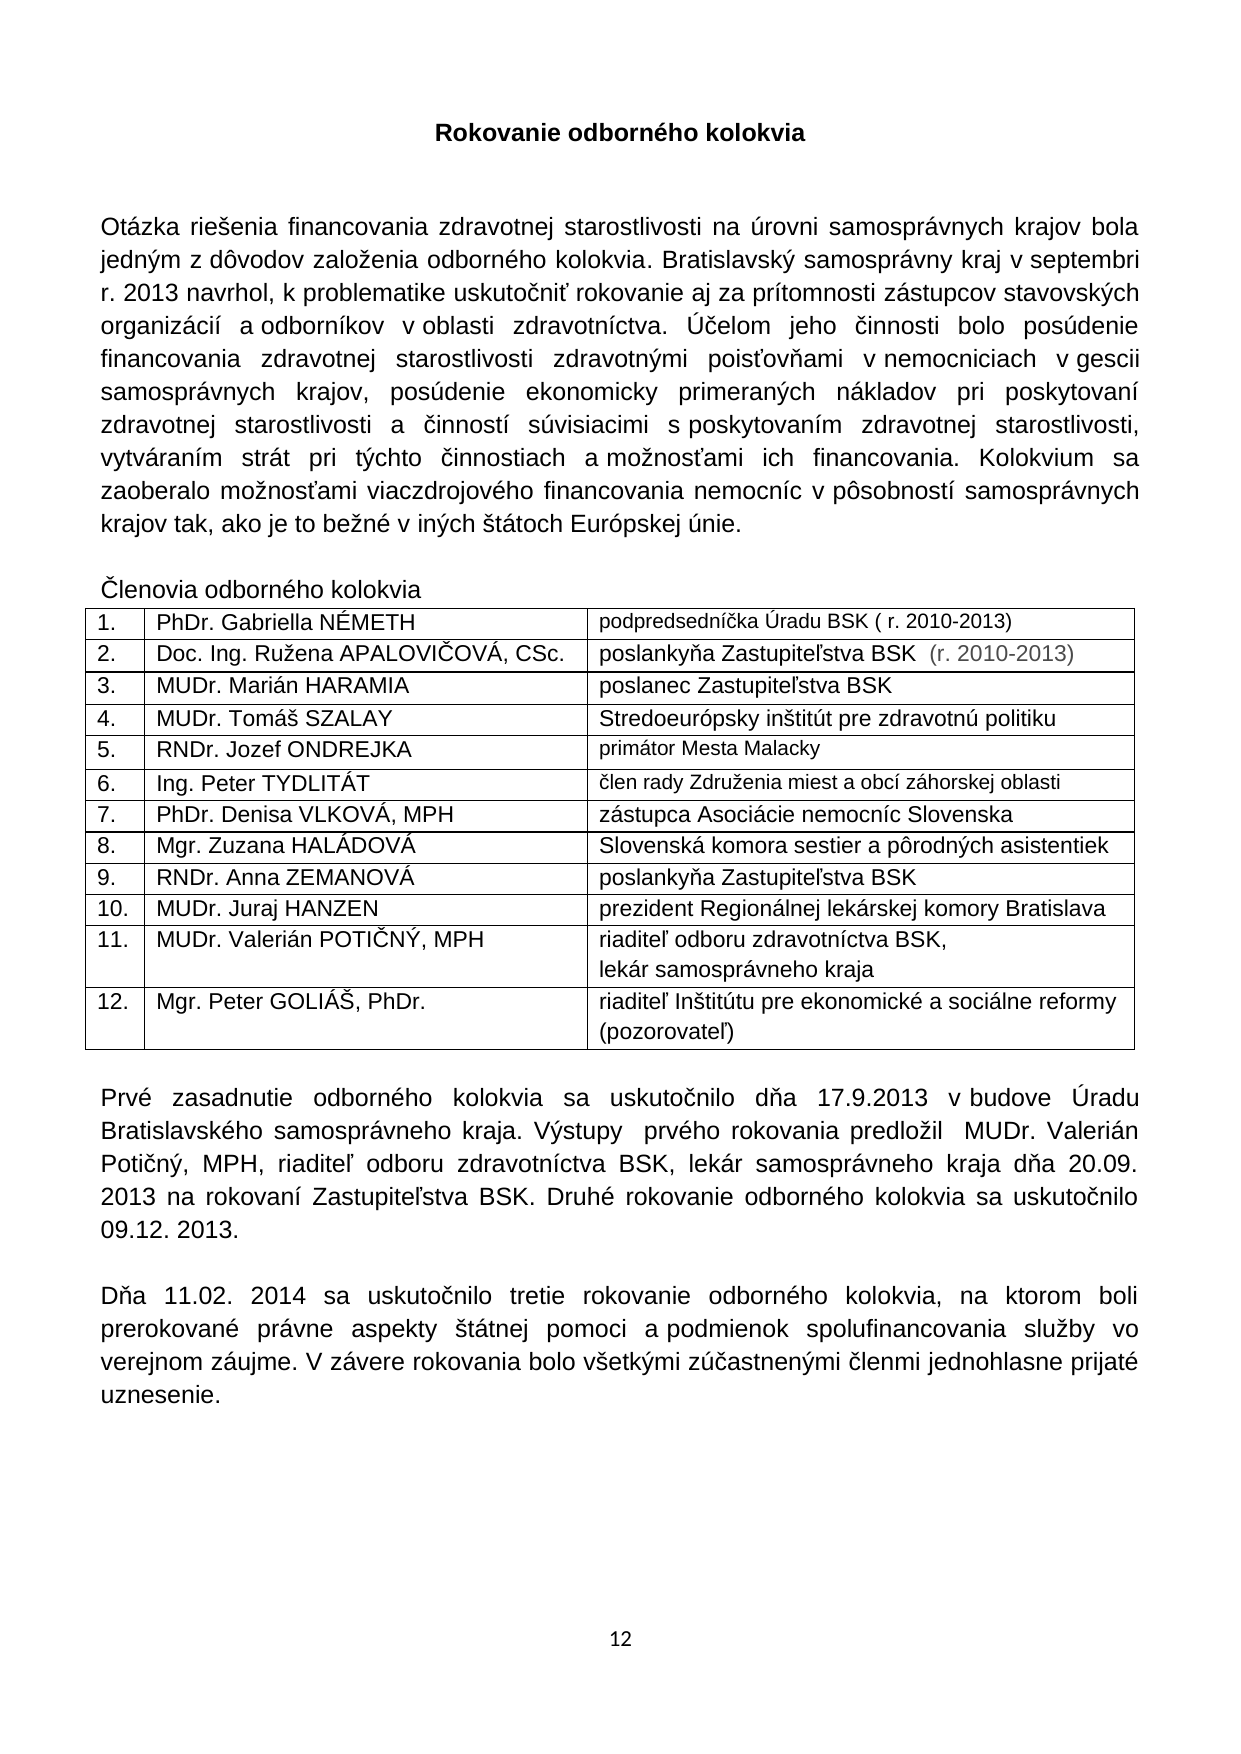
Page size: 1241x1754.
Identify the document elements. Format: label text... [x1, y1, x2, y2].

table_cell Stredoeurópsky inštitút pre zdravotnú politiku [588, 705, 1134, 735]
table_header 1. [86, 609, 144, 639]
table_cell 3. [86, 673, 144, 704]
table_cell 5. [86, 736, 144, 769]
table_cell zástupca Asociácie nemocníc Slovenska [588, 801, 1134, 831]
table_cell prezident Regionálnej lekárskej komory Bratislava [588, 895, 1134, 925]
table_cell poslankyňa Zastupiteľstva BSK [588, 864, 1134, 894]
table_cell poslanec Zastupiteľstva BSK [588, 673, 1134, 704]
table_cell poslankyňa Zastupiteľstva BSK (r. 2010-2013) [588, 640, 1134, 671]
table_cell Mgr. Zuzana HALÁDOVÁ [145, 833, 587, 863]
table_header podpredsedníčka Úradu BSK ( r. 2010-2013) [588, 609, 1134, 639]
text Dňa 11.02. 2014 sa uskutočnilo tretie rokovanie odborného kolokvia, na ktorom boli prerokované právne aspekty štátnej pomoci a podmienok spolufinancovania služby vo verejnom záujme. V závere rokovania bolo všetkými zúčastnenými členmi jednohlasne prijaté uznesenie. [100, 1281, 1140, 1409]
table_cell primátor Mesta Malacky [588, 736, 1134, 769]
table_cell Ing. Peter TYDLITÁT [145, 770, 587, 800]
table_cell MUDr. Juraj HANZEN [145, 895, 587, 925]
table_cell 4. [86, 705, 144, 735]
table_header PhDr. Gabriella NÉMETH [145, 609, 587, 639]
table_cell 11. [86, 926, 144, 987]
table_cell Doc. Ing. Ružena APALOVIČOVÁ, CSc. [145, 640, 587, 671]
table_cell Mgr. Peter GOLIÁŠ, PhDr. [145, 988, 587, 1049]
text Členovia odborného kolokvia [100, 575, 1140, 603]
table_cell riaditeľ Inštitútu pre ekonomické a sociálne reformy (pozorovateľ) [588, 988, 1134, 1049]
table_cell MUDr. Tomáš SZALAY [145, 705, 587, 735]
table_cell riaditeľ odboru zdravotníctva BSK, lekár samosprávneho kraja [588, 926, 1134, 987]
table_cell 9. [86, 864, 144, 894]
table_cell MUDr. Marián HARAMIA [145, 673, 587, 704]
text Rokovanie odborného kolokvia [100, 118, 1140, 147]
table_cell RNDr. Jozef ONDREJKA [145, 736, 587, 769]
text Prvé zasadnutie odborného kolokvia sa uskutočnilo dňa 17.9.2013 v budove Úradu Bratislavského samosprávneho kraja. Výstupy prvého rokovania predložil MUDr. Valerián Potičný, MPH, riaditeľ odboru zdravotníctva BSK, lekár samosprávneho kraja dňa 20.09. 2013 na rokovaní Zastupiteľstva BSK. Druhé rokovanie odborného kolokvia sa uskutočnilo 09.12. 2013. [100, 1083, 1140, 1244]
table_cell 7. [86, 801, 144, 831]
table_cell 2. [86, 640, 144, 671]
table_cell PhDr. Denisa VLKOVÁ, MPH [145, 801, 587, 831]
table_cell Slovenská komora sestier a pôrodných asistentiek [588, 833, 1134, 863]
text Otázka riešenia financovania zdravotnej starostlivosti na úrovni samosprávnych krajov bola jedným z dôvodov založenia odborného kolokvia. Bratislavský samosprávny kraj v septembri r. 2013 navrhol, k problematike uskutočniť rokovanie aj za prítomnosti zástupcov stavovských organizácií a odborníkov v oblasti zdravotníctva. Účelom jeho činnosti bolo posúdenie financovania zdravotnej starostlivosti zdravotnými poisťovňami v nemocniciach v gescii samosprávnych krajov, posúdenie ekonomicky primeraných nákladov pri poskytovaní zdravotnej starostlivosti a činností súvisiacimi s poskytovaním zdravotnej starostlivosti, vytváraním strát pri týchto činnostiach a možnosťami ich financovania. Kolokvium sa zaoberalo možnosťami viaczdrojového financovania nemocníc v pôsobností samosprávnych krajov tak, ako je to bežné v iných štátoch Európskej únie. [100, 212, 1140, 537]
table_cell člen rady Združenia miest a obcí záhorskej oblasti [588, 770, 1134, 800]
table_cell MUDr. Valerián POTIČNÝ, MPH [145, 926, 587, 987]
table_cell 8. [86, 833, 144, 863]
table_cell 10. [86, 895, 144, 925]
table_cell 6. [86, 770, 144, 800]
table_cell 12. [86, 988, 144, 1049]
table_cell RNDr. Anna ZEMANOVÁ [145, 864, 587, 894]
